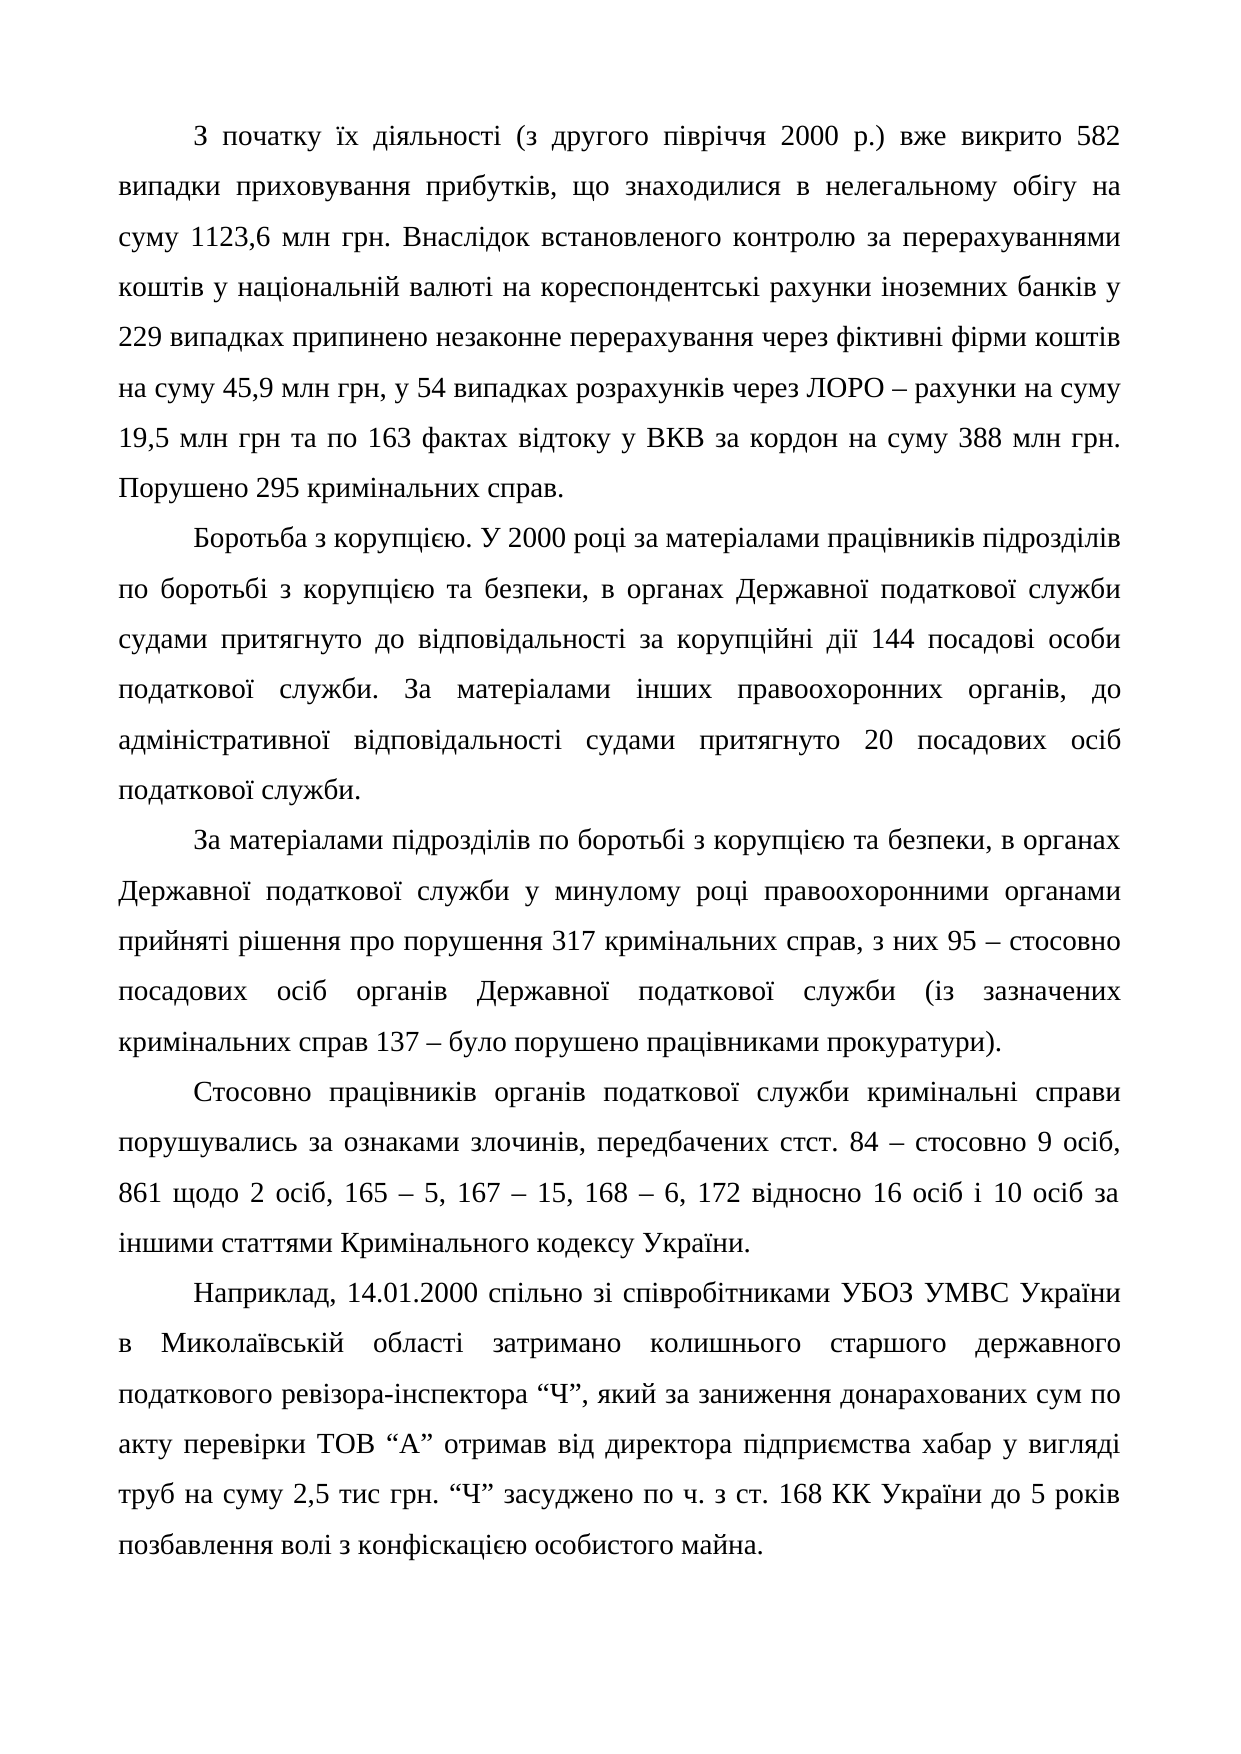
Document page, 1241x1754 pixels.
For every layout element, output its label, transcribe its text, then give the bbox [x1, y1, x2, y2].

text Боротьба з корупцією. У 2000 році за матеріалами працівників підрозділів по боротьбі з корупцією та безпеки, в органах Державної податкової служби судами притягнуто до відповідальності за корупційні дії 144 посадові особи податкової служби. За матеріалами інших правоохоронних органів, до адміністративної відповідальності судами притягнуто 20 посадових осіб податкової служби. [118, 521, 1122, 806]
text Наприклад, 14.01.2000 спільно зі співробітниками УБОЗ УМВС України в Миколаївській області затримано колишнього старшого державного податкового ревізора-інспектора “Ч”, який за заниження донарахованих сум по акту перевірки ТОВ “А” отримав від директора підприємства хабар у вигляді труб на суму 2,5 тис грн. “Ч” засуджено по ч. з ст. 168 КК України до 5 років позбавлення волі з конфіскацією особистого майна. [118, 1275, 1122, 1560]
text Стосовно працівників органів податкової служби кримінальні справи порушувались за ознаками злочинів, передбачених стст. 84 – стосовно 9 осіб, 861 щодо 2 осіб, 165 – 5, 167 – 15, 168 – 6, 172 відносно 16 осіб і 10 осіб за іншими статтями Кримінального кодексу України. [118, 1074, 1122, 1258]
text За матеріалами підрозділів по боротьбі з корупцією та безпеки, в органах Державної податкової служби у минулому році правоохоронними органами прийняті рішення про порушення 317 кримінальних справ, з них 95 – стосовно посадових осіб органів Державної податкової служби (із зазначених кримінальних справ 137 – було порушено працівниками прокуратури). [118, 822, 1122, 1057]
text З початку їх діяльності (з другого півріччя 2000 р.) вже викрито 582 випадки приховування прибутків, що знаходилися в нелегальному обігу на суму 1123,6 млн грн. Внаслідок встановленого контролю за перерахуваннями коштів у національній валюті на кореспондентські рахунки іноземних банків у 229 випадках припинено незаконне перерахування через фіктивні фірми коштів на суму 45,9 млн грн, у 54 випадках розрахунків через ЛОРО – рахунки на суму 19,5 млн грн та по 163 фактах відтоку у ВКВ за кордон на суму 388 млн грн. Порушено 295 кримінальних справ. [118, 118, 1122, 504]
